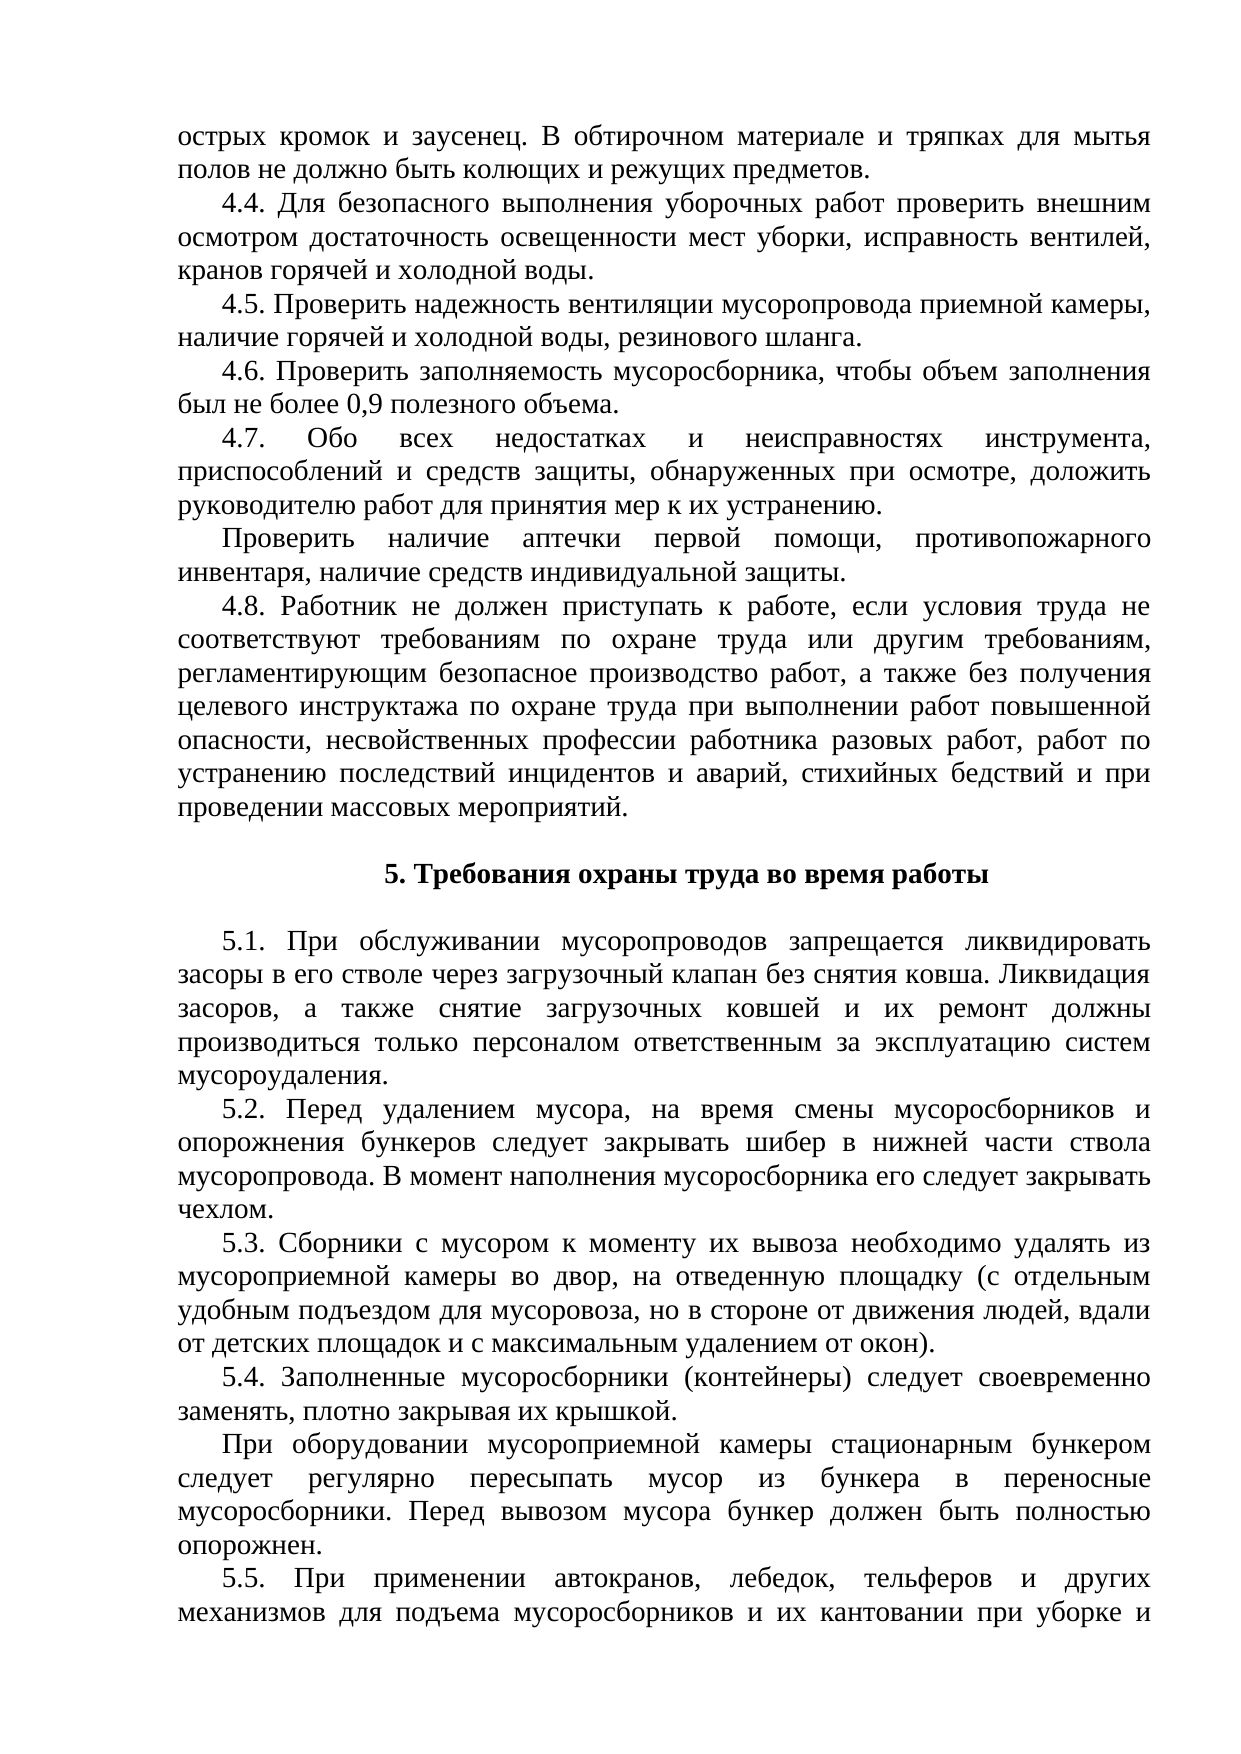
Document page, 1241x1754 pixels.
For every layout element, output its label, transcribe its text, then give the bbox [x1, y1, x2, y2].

text 4.7. Обо всех недостатках и неисправностях инструмента, приспособлений и средств защиты, обнаруженных при осмотре, доложить руководителю работ для принятия мер к их устранению. [177, 420, 1152, 521]
text При оборудовании мусороприемной камеры стационарным бункером следует регулярно пересыпать мусор из бункера в переносные мусоросборники. Перед вывозом мусора бункер должен быть полностью опорожнен. [177, 1426, 1152, 1560]
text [177, 118, 1152, 185]
text 4.5. Проверить надежность вентиляции мусоропровода приемной камеры, наличие горячей и холодной воды, резинового шланга. [177, 286, 1152, 353]
text 5.1. При обслуживании мусоропроводов запрещается ликвидировать засоры в его стволе через загрузочный клапан без снятия ковша. Ликвидация засоров, а также снятие загрузочных ковшей и их ремонт должны производиться только персоналом ответственным за эксплуатацию систем мусороудаления. [177, 923, 1152, 1091]
text 5.3. Сборники с мусором к моменту их вывоза необходимо удалять из мусороприемной камеры во двор, на отведенную площадку (с отдельным удобным подъездом для мусоровоза, но в стороне от движения людей, вдали от детских площадок и с максимальным удалением от окон). [177, 1225, 1152, 1359]
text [177, 1560, 1152, 1627]
text 5.2. Перед удалением мусора, на время смены мусоросборников и опорожнения бункеров следует закрывать шибер в нижней части ствола мусоропровода. В момент наполнения мусоросборника его следует закрывать чехлом. [177, 1091, 1152, 1225]
text 4.8. Работник не должен приступать к работе, если условия труда не соответствуют требованиям по охране труда или другим требованиям, регламентирующим безопасное производство работ, а также без получения целевого инструктажа по охране труда при выполнении работ повышенной опасности, несвойственных профессии работника разовых работ, работ по устранению последствий инцидентов и аварий, стихийных бедствий и при проведении массовых мероприятий. [177, 588, 1152, 822]
text 5.4. Заполненные мусоросборники (контейнеры) следует своевременно заменять, плотно закрывая их крышкой. [177, 1359, 1152, 1426]
text 5. Требования охраны труда во время работы [177, 856, 1152, 889]
text 4.6. Проверить заполняемость мусоросборника, чтобы объем заполнения был не более 0,9 полезного объема. [177, 353, 1152, 420]
text 4.4. Для безопасного выполнения уборочных работ проверить внешним осмотром достаточность освещенности мест уборки, исправность вентилей, кранов горячей и холодной воды. [177, 185, 1152, 286]
text Проверить наличие аптечки первой помощи, противопожарного инвентаря, наличие средств индивидуальной защиты. [177, 521, 1152, 588]
